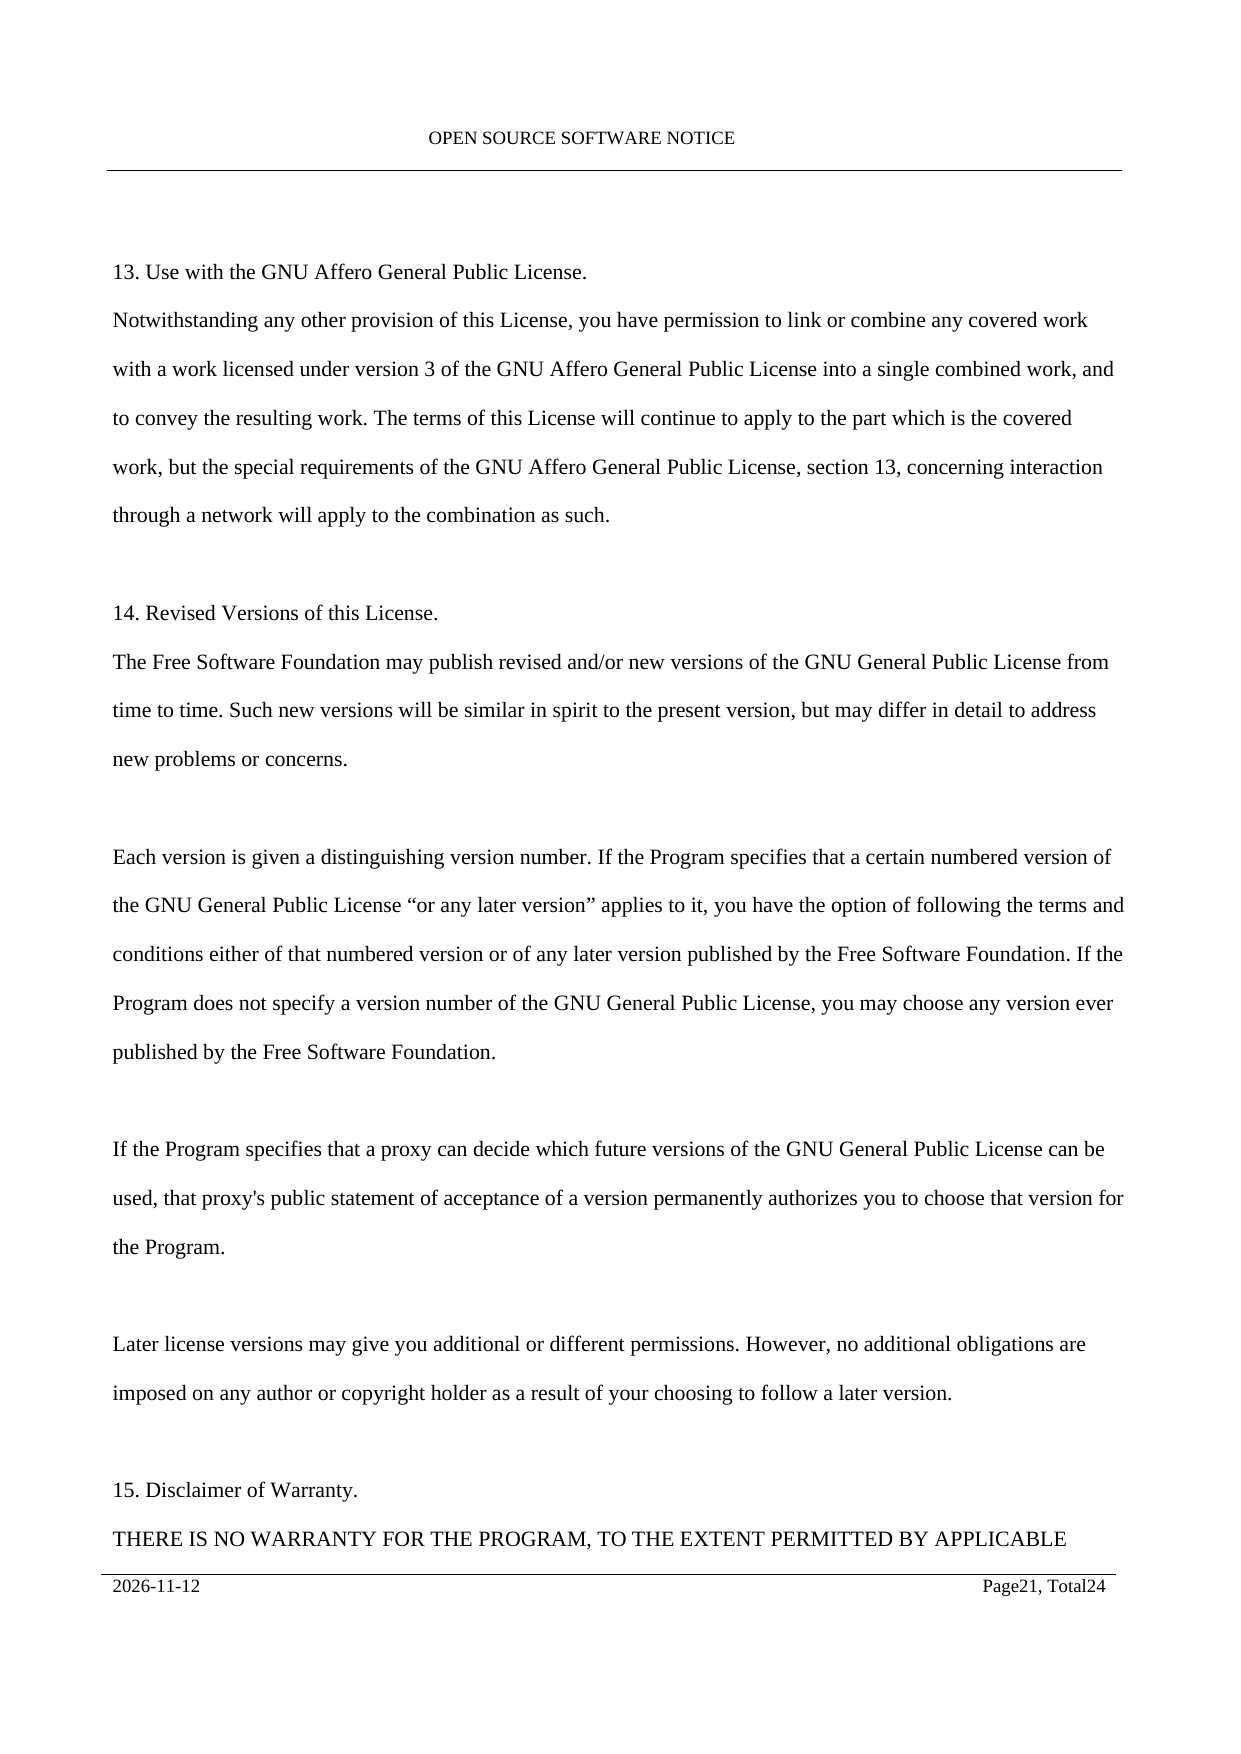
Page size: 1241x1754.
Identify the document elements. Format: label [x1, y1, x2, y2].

text [112, 206, 1128, 1555]
